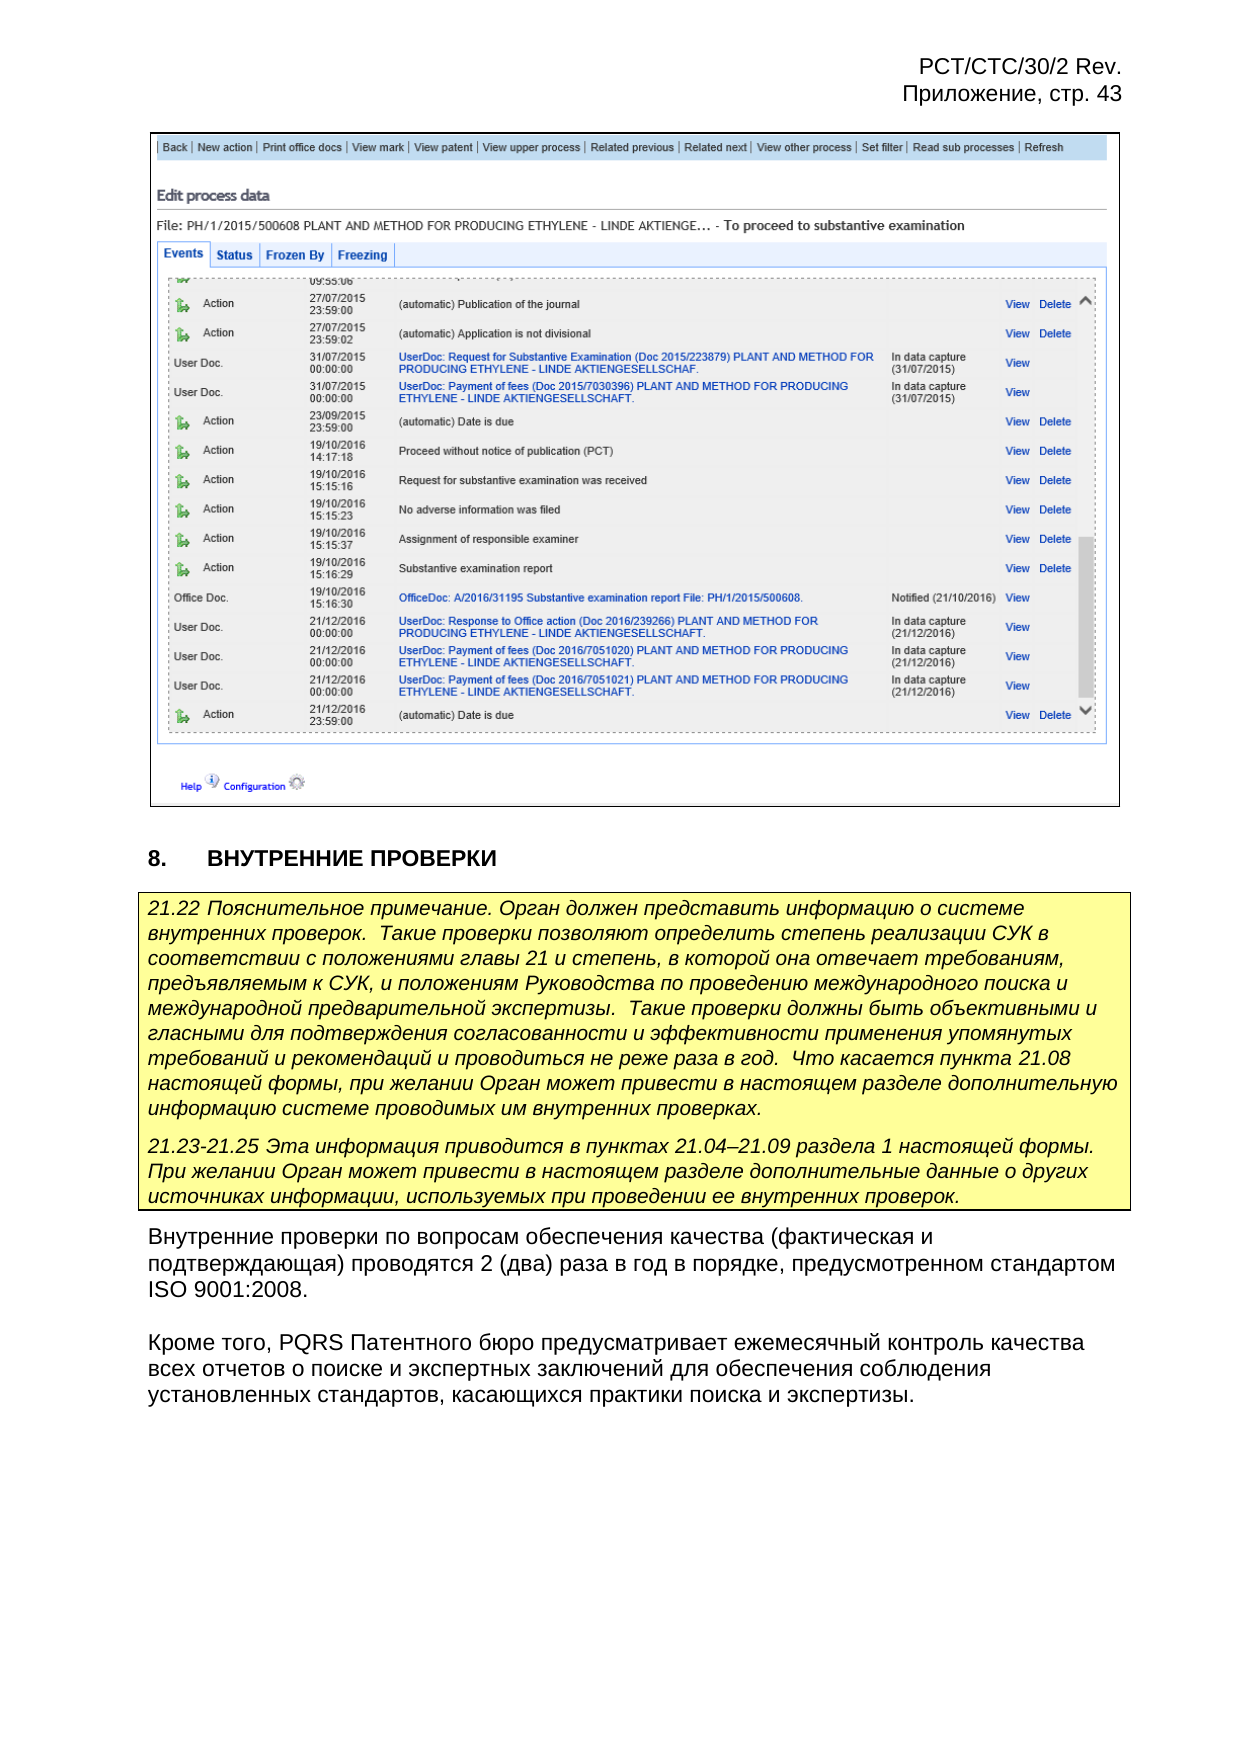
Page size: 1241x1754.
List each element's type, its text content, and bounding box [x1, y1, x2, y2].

text Внутренние проверки по вопросам обеспечения качества (фактическая и подтверждающая) проводятся 2 (два) раза в год в порядке, предусмотренном стандартом ISO 9001:2008. [148, 1223, 1122, 1302]
picture [151, 134, 1119, 806]
text 21.22 Пояснительное примечание. Орган должен представить информацию о системе внутренних проверок. Такие проверки позволяют определить степень реализации СУК в соответствии с положениями главы 21 и степень, в которой она отвечает требованиям, предъявляемым к СУК, и положениям Руководства по проведению международного поиска и международной предварительной экспертизы. Такие проверки должны быть объективными и гласными для подтверждения согласованности и эффективности применения упомянутых требований и рекомендаций и проводиться не реже раза в год. Что касается пункта 21.08 настоящей формы, при желании Орган может привести в настоящем разделе дополнительную информацию системе проводимых им внутренних проверках. [139, 893, 1130, 1120]
text Кроме того, PQRS Патентного бюро предусматривает ежемесячный контроль качества всех отчетов о поиске и экспертных заключений для обеспечения соблюдения установленных стандартов, касающихся практики поиска и экспертизы. [148, 1328, 1122, 1408]
subtitle 8. Внутренние проверки [148, 845, 1122, 871]
text 21.23-21.25 Эта информация приводится в пунктах 21.04–21.09 раздела 1 настоящей формы. При желании Орган может привести в настоящем разделе дополнительные данные о других источниках информации, используемых при проведении ее внутренних проверок. [139, 1129, 1130, 1209]
